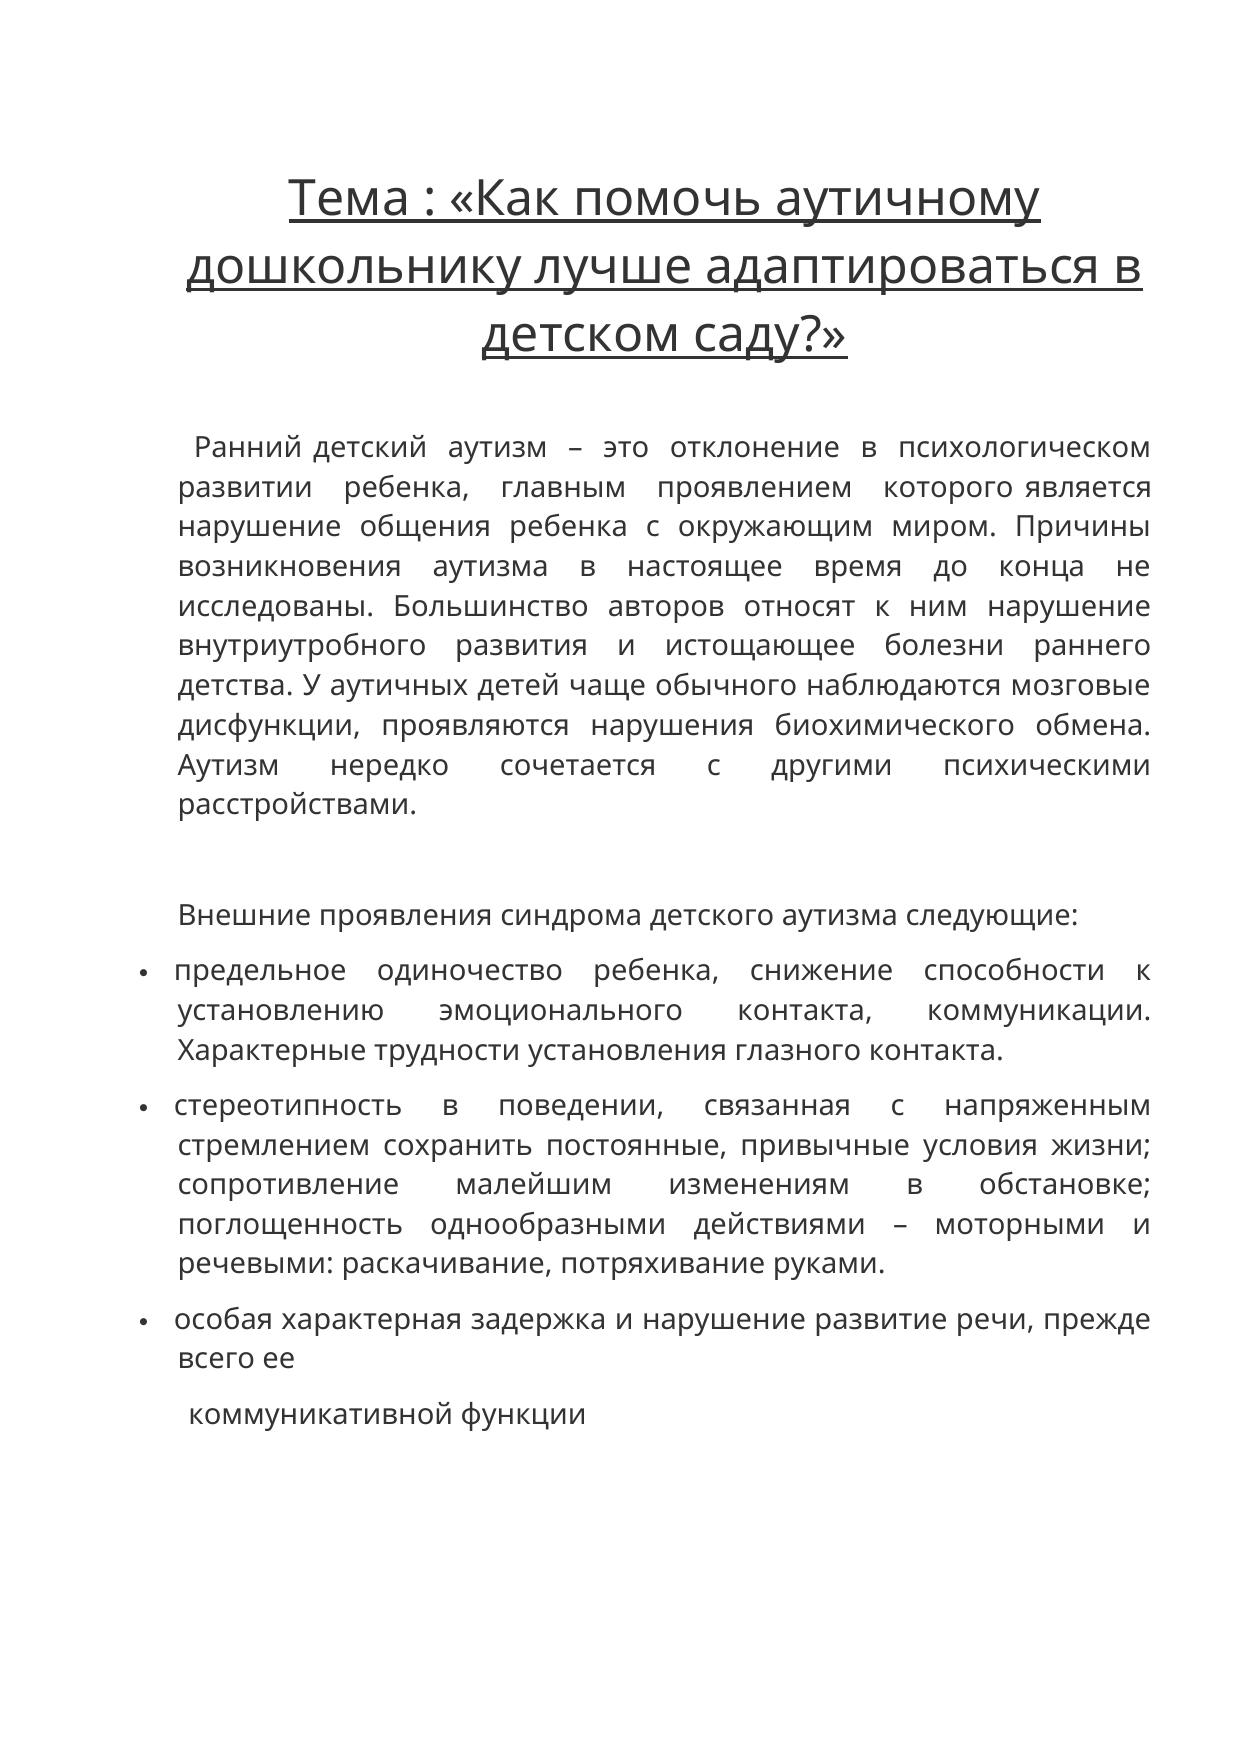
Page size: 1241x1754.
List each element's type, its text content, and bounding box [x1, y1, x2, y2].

text  стереотипность в поведении, связанная с напряженным стремлением сохранить постоянные, привычные условия жизни; сопротивление малейшим изменениям в обстановке; поглощенность однообразными действиями – моторными и речевыми: раскачивание, потряхивание руками. [140, 1084, 1152, 1282]
text Ранний детский аутизм – это отклонение в психологическом развитии ребенка, главным проявлением которого является нарушение общения ребенка с окружающим миром. Причины возникновения аутизма в настоящее время до конца не исследованы. Большинство авторов относят к ним нарушение внутриутробного развития и истощающее болезни раннего детства. У аутичных детей чаще обычного наблюдаются мозговые дисфункции, проявляются нарушения биохимического обмена. Аутизм нередко сочетается с другими психическими расстройствами. [177, 426, 1152, 823]
text  особая характерная задержка и нарушение развитие речи, прежде всего ее [140, 1298, 1152, 1377]
text Внешние проявления синдрома детского аутизма следующие: [177, 894, 1152, 934]
text  предельное одиночество ребенка, снижение способности к установлению эмоционального контакта, коммуникации. Характерные трудности установления глазного контакта. [140, 949, 1152, 1068]
text Тема : «Как помочь аутичному дошкольнику лучше адаптироваться в детском саду?» [177, 162, 1152, 367]
text коммуникативной функции [177, 1393, 1152, 1433]
